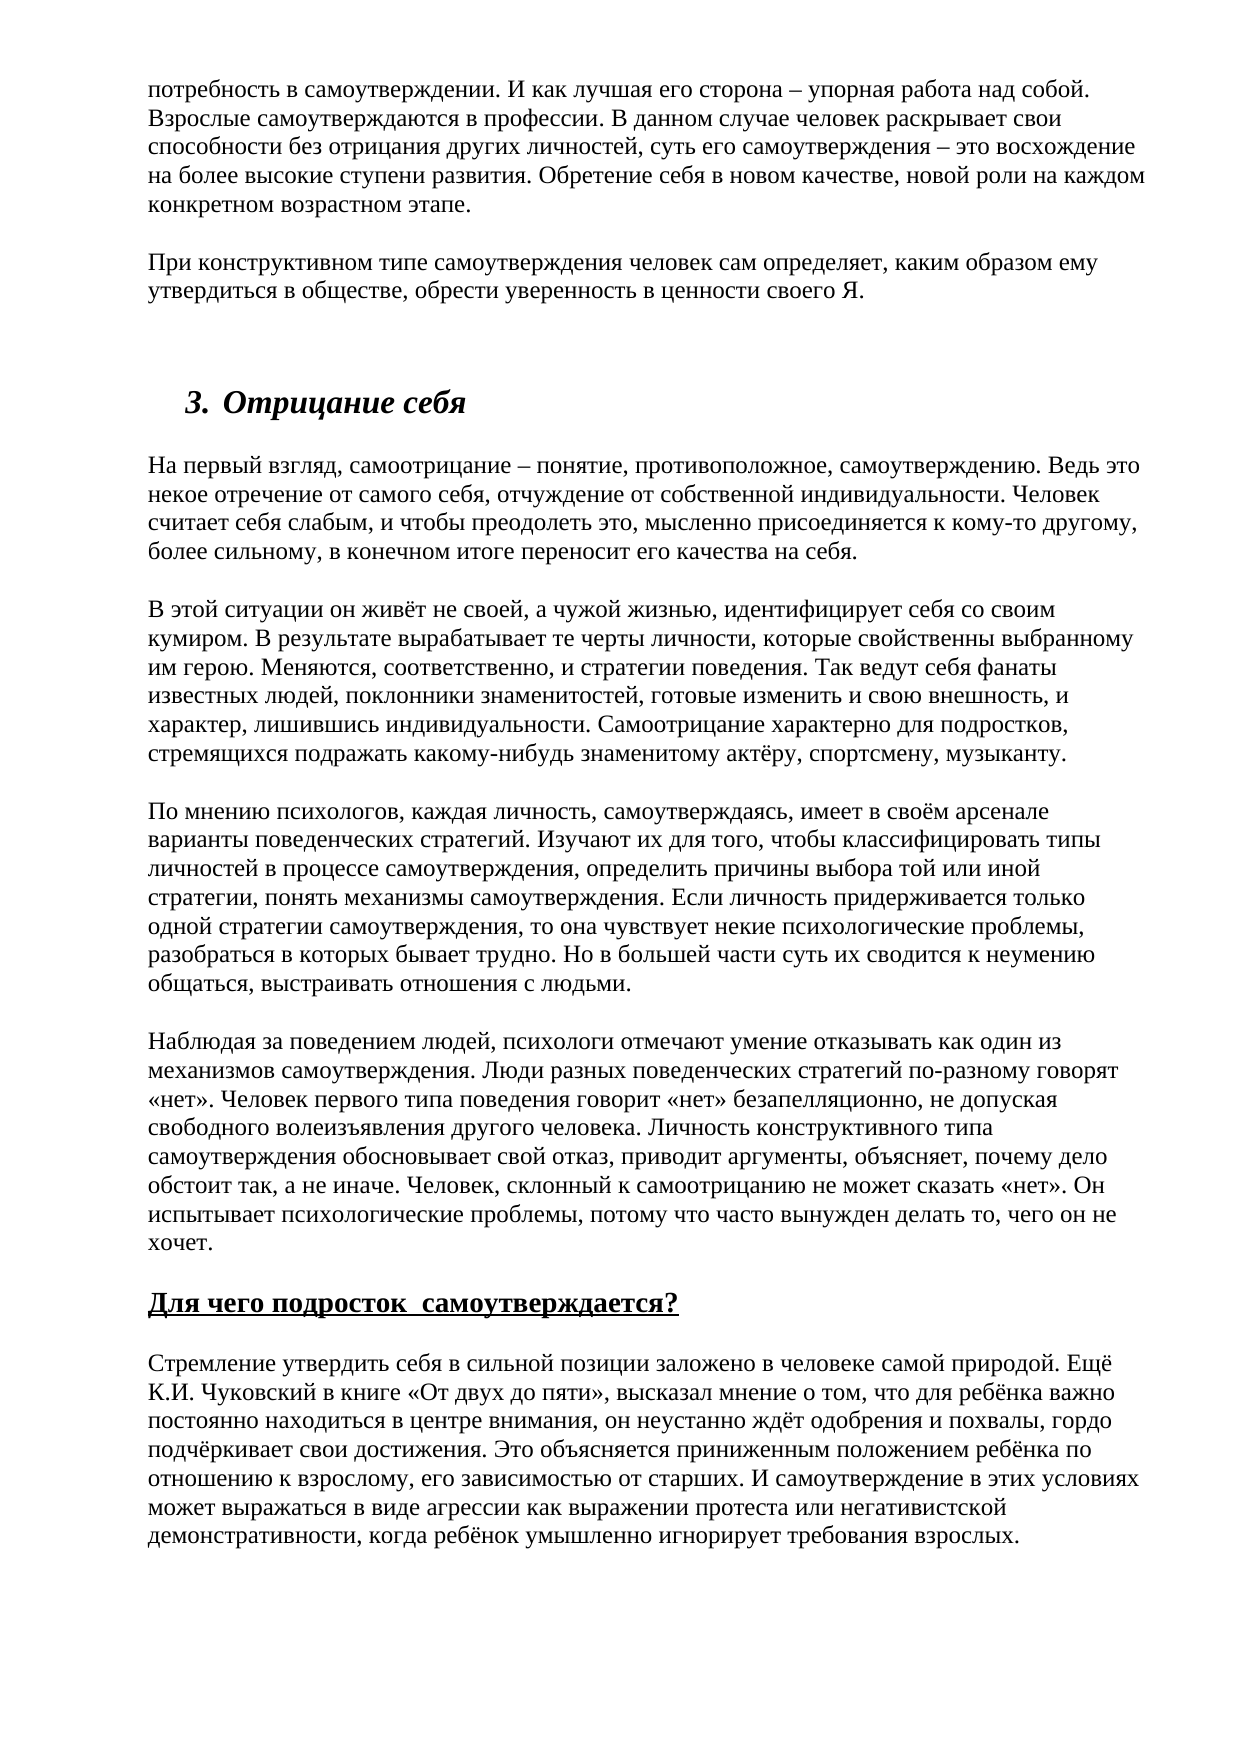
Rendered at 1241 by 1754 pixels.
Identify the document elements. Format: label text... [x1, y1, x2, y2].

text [148, 74, 1152, 218]
text Наблюдая за поведением людей, психологи отмечают умение отказывать как один из механизмов самоутверждения. Люди разных поведенческих стратегий по-разному говорят «нет». Человек первого типа поведения говорит «нет» безапелляционно, не допуская свободного волеизъявления другого человека. Личность конструктивного типа самоутверждения обосновывает свой отказ, приводит аргументы, объясняет, почему дело обстоит так, а не иначе. Человек, склонный к самоотрицанию не может сказать «нет». Он испытывает психологические проблемы, потому что часто вынужден делать то, чего он не хочет. [148, 1026, 1152, 1256]
list Отрицание себя [185, 382, 1152, 421]
text На первый взгляд, самоотрицание – понятие, противоположное, самоутверждению. Ведь это некое отречение от самого себя, отчуждение от собственной индивидуальности. Человек считает себя слабым, и чтобы преодолеть это, мысленно присоединяется к кому-то другому, более сильному, в конечном итоге переносит его качества на себя. [148, 450, 1152, 565]
text По мнению психологов, каждая личность, самоутверждаясь, имеет в своём арсенале варианты поведенческих стратегий. Изучают их для того, чтобы классифицировать типы личностей в процессе самоутверждения, определить причины выбора той или иной стратегии, понять механизмы самоутверждения. Если личность придерживается только одной стратегии самоутверждения, то она чувствует некие психологические проблемы, разобраться в которых бывает трудно. Но в большей части суть их сводится к неумению общаться, выстраивать отношения с людьми. [148, 796, 1152, 997]
text Для чего подросток самоутверждается? [148, 1285, 1152, 1319]
text При конструктивном типе самоутверждения человек сам определяет, каким образом ему утвердиться в обществе, обрести уверенность в ценности своего Я. [148, 247, 1152, 304]
text В этой ситуации он живёт не своей, а чужой жизнью, идентифицирует себя со своим кумиром. В результате вырабатывает те черты личности, которые свойственны выбранному им герою. Меняются, соответственно, и стратегии поведения. Так ведут себя фанаты известных людей, поклонники знаменитостей, готовые изменить и свою внешность, и характер, лишившись индивидуальности. Самоотрицание характерно для подростков, стремящихся подражать какому-нибудь знаменитому актёру, спортсмену, музыканту. [148, 594, 1152, 767]
text Стремление утвердить себя в сильной позиции заложено в человеке самой природой. Ещё К.И. Чуковский в книге «От двух до пяти», высказал мнение о том, что для ребёнка важно постоянно находиться в центре внимания, он неустанно ждёт одобрения и похвалы, гордо подчёркивает свои достижения. Это объясняется приниженным положением ребёнка по отношению к взрослому, его зависимостью от старших. И самоутверждение в этих условиях может выражаться в виде агрессии как выражении протеста или негативистской демонстративности, когда ребёнок умышленно игнорирует требования взрослых. [148, 1348, 1152, 1549]
